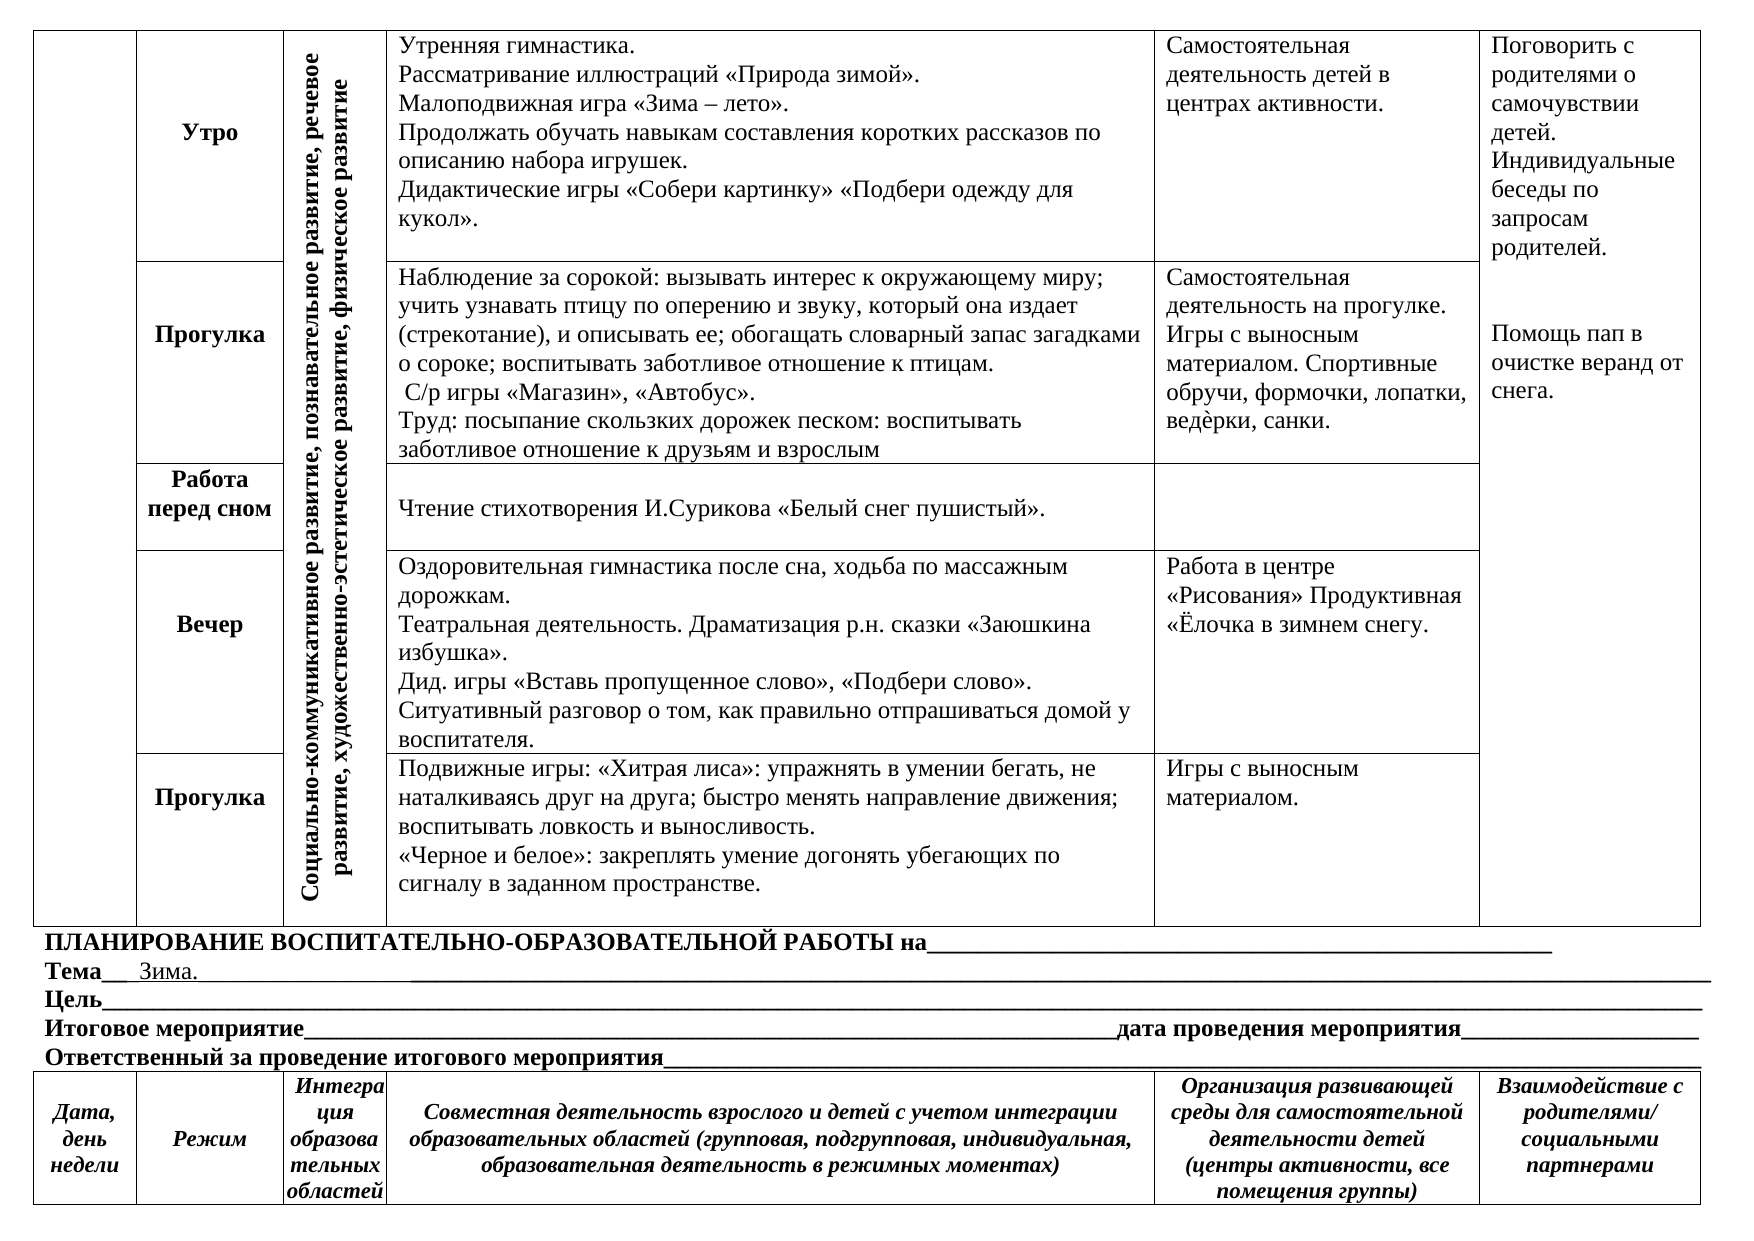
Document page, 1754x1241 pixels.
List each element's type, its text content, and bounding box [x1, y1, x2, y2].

table_cell Утро [137, 31, 283, 261]
table_cell Утренняя гимнастика. Рассматривание иллюстраций «Природа зимой». Малоподвижная игра «Зима – лето». Продолжать обучать навыкам составления коротких рассказов по описанию набора игрушек. Дидактические игры «Собери картинку» «Подбери одежду для кукол». [387, 31, 1154, 261]
table_header Режим [137, 1072, 283, 1204]
table_header Организация развивающей среды для самостоятельной деятельности детей (центры активности, все помещения группы) [1155, 1072, 1479, 1204]
table_cell Чтение стихотворения И.Сурикова «Белый снег пушистый». [387, 464, 1154, 550]
table_header Взаимодействие с родителями/ социальными партнерами [1480, 1072, 1700, 1204]
table_header Совместная деятельность взрослого и детей с учетом интеграции образовательных областей (групповая, подгрупповая, индивидуальная, образовательная деятельность в режимных моментах) [387, 1072, 1154, 1204]
table_header Дата, день недели [34, 1072, 136, 1204]
text ПЛАНИРОВАНИЕ ВОСПИТАТЕЛЬНО-ОБРАЗОВАТЕЛЬНОЙ РАБОТЫ на__________________________________________________ [44, 927, 1713, 956]
table_cell Поговорить с родителями о самочувствии детей. Индивидуальные беседы по запросам родителей. Помощь пап в очистке веранд от снега. [1480, 31, 1700, 926]
table_cell [34, 31, 136, 926]
table_cell Вечер [137, 551, 283, 752]
table_cell Работа в центре «Рисования» Продуктивная «Ёлочка в зимнем снегу. [1155, 551, 1479, 752]
table_cell Прогулка [137, 262, 283, 463]
table_cell Оздоровительная гимнастика после сна, ходьба по массажным дорожкам. Театральная деятельность. Драматизация р.н. сказки «Заюшкина избушка». Дид. игры «Вставь пропущенное слово», «Подбери слово». Ситуативный разговор о том, как правильно отпрашиваться домой у воспитателя. [387, 551, 1154, 752]
table_cell Социально-коммуникативное развитие, познавательное развитие, речевое развитие, художественно-эстетическое развитие, физическое развитие [284, 31, 386, 926]
text Ответственный за проведение итогового мероприятия___________________________________________________________________________________ [44, 1042, 1713, 1071]
table_cell [1155, 464, 1479, 550]
table_cell Подвижные игры: «Хитрая лиса»: упражнять в умении бегать, не наталкиваясь друг на друга; быстро менять направление движения; воспитывать ловкость и выносливость. «Черное и белое»: закреплять умение догонять убегающих по сигналу в заданном пространстве. [387, 754, 1154, 926]
table_cell Наблюдение за сорокой: вызывать интерес к окружающему миру; учить узнавать птицу по оперению и звуку, который она издает (стрекотание), и описывать ее; обогащать словарный запас загадками о сороке; воспитывать заботливое отношение к птицам. С/р игры «Магазин», «Автобус». Труд: посыпание скользких дорожек песком: воспитывать заботливое отношение к друзьям и взрослым [387, 262, 1154, 463]
table_header Интеграция образовательных областей [284, 1072, 386, 1204]
table_cell Самостоятельная деятельность детей в центрах активности. [1155, 31, 1479, 261]
table_cell Самостоятельная деятельность на прогулке. Игры с выносным материалом. Спортивные обручи, формочки, лопатки, ведѐрки, санки. [1155, 262, 1479, 463]
table_cell Игры с выносным материалом. [1155, 754, 1479, 926]
table_cell Прогулка [137, 754, 283, 926]
table_cell Работа перед сном [137, 464, 283, 550]
text Цель________________________________________________________________________________________________________________________________ [44, 984, 1713, 1013]
text Тема___Зима._________________________________________________________________________________________________________________________ [44, 956, 1713, 984]
text Итоговое мероприятие_________________________________________________________________дата проведения мероприятия___________________ [44, 1013, 1713, 1042]
